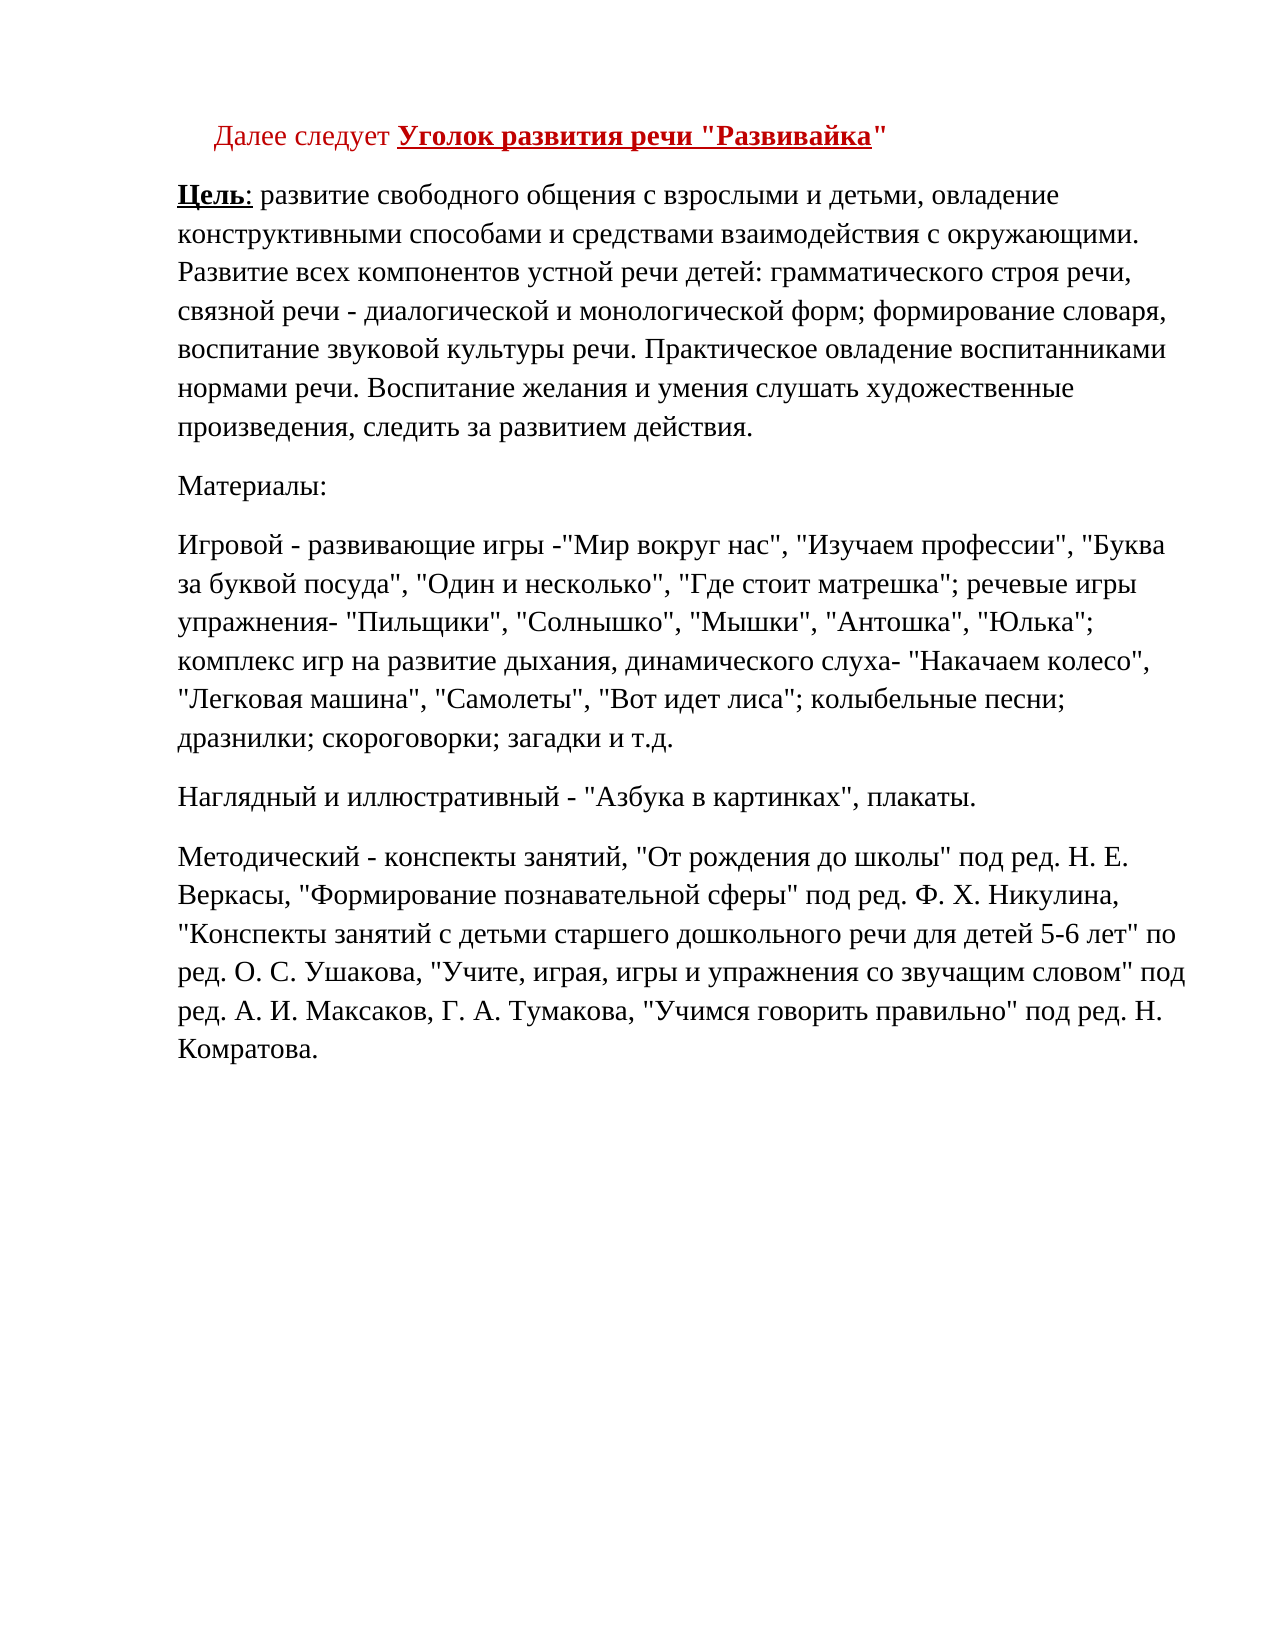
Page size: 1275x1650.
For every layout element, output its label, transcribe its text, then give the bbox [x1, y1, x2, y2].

text Наглядный и иллюстративный - "Азбука в картинках", плакаты. [177, 779, 1186, 813]
text Методический - конспекты занятий, "От рождения до школы" под ред. Н. Е. Веркасы, "Формирование познавательной сферы" под ред. Ф. Х. Никулина, "Конспекты занятий с детьми старшего дошкольного речи для детей 5-6 лет" по ред. О. С. Ушакова, "Учите, играя, игры и упражнения со звучащим словом" под ред. А. И. Максаков, Г. А. Тумакова, "Учимся говорить правильно" под ред. Н. Комратова. [177, 839, 1186, 1065]
text Далее следует Уголок развития речи "Развивайка" [177, 118, 1186, 152]
text Цель: развитие свободного общения с взрослыми и детьми, овладение конструктивными способами и средствами взаимодействия с окружающими. Развитие всех компонентов устной речи детей: грамматического строя речи, связной речи - диалогической и монологической форм; формирование словаря, воспитание звуковой культуры речи. Практическое овладение воспитанниками нормами речи. Воспитание желания и умения слушать художественные произведения, следить за развитием действия. [177, 177, 1186, 442]
text Игровой - развивающие игры -"Мир вокруг нас", "Изучаем профессии", "Буква за буквой посуда", "Один и несколько", "Где стоит матрешка"; речевые игры упражнения- "Пильщики", "Солнышко", "Мышки", "Антошка", "Юлька"; комплекс игр на развитие дыхания, динамического слуха- "Накачаем колесо", "Легковая машина", "Самолеты", "Вот идет лиса"; колыбельные песни; дразнилки; скороговорки; загадки и т.д. [177, 527, 1186, 754]
text Материалы: [177, 468, 1186, 502]
